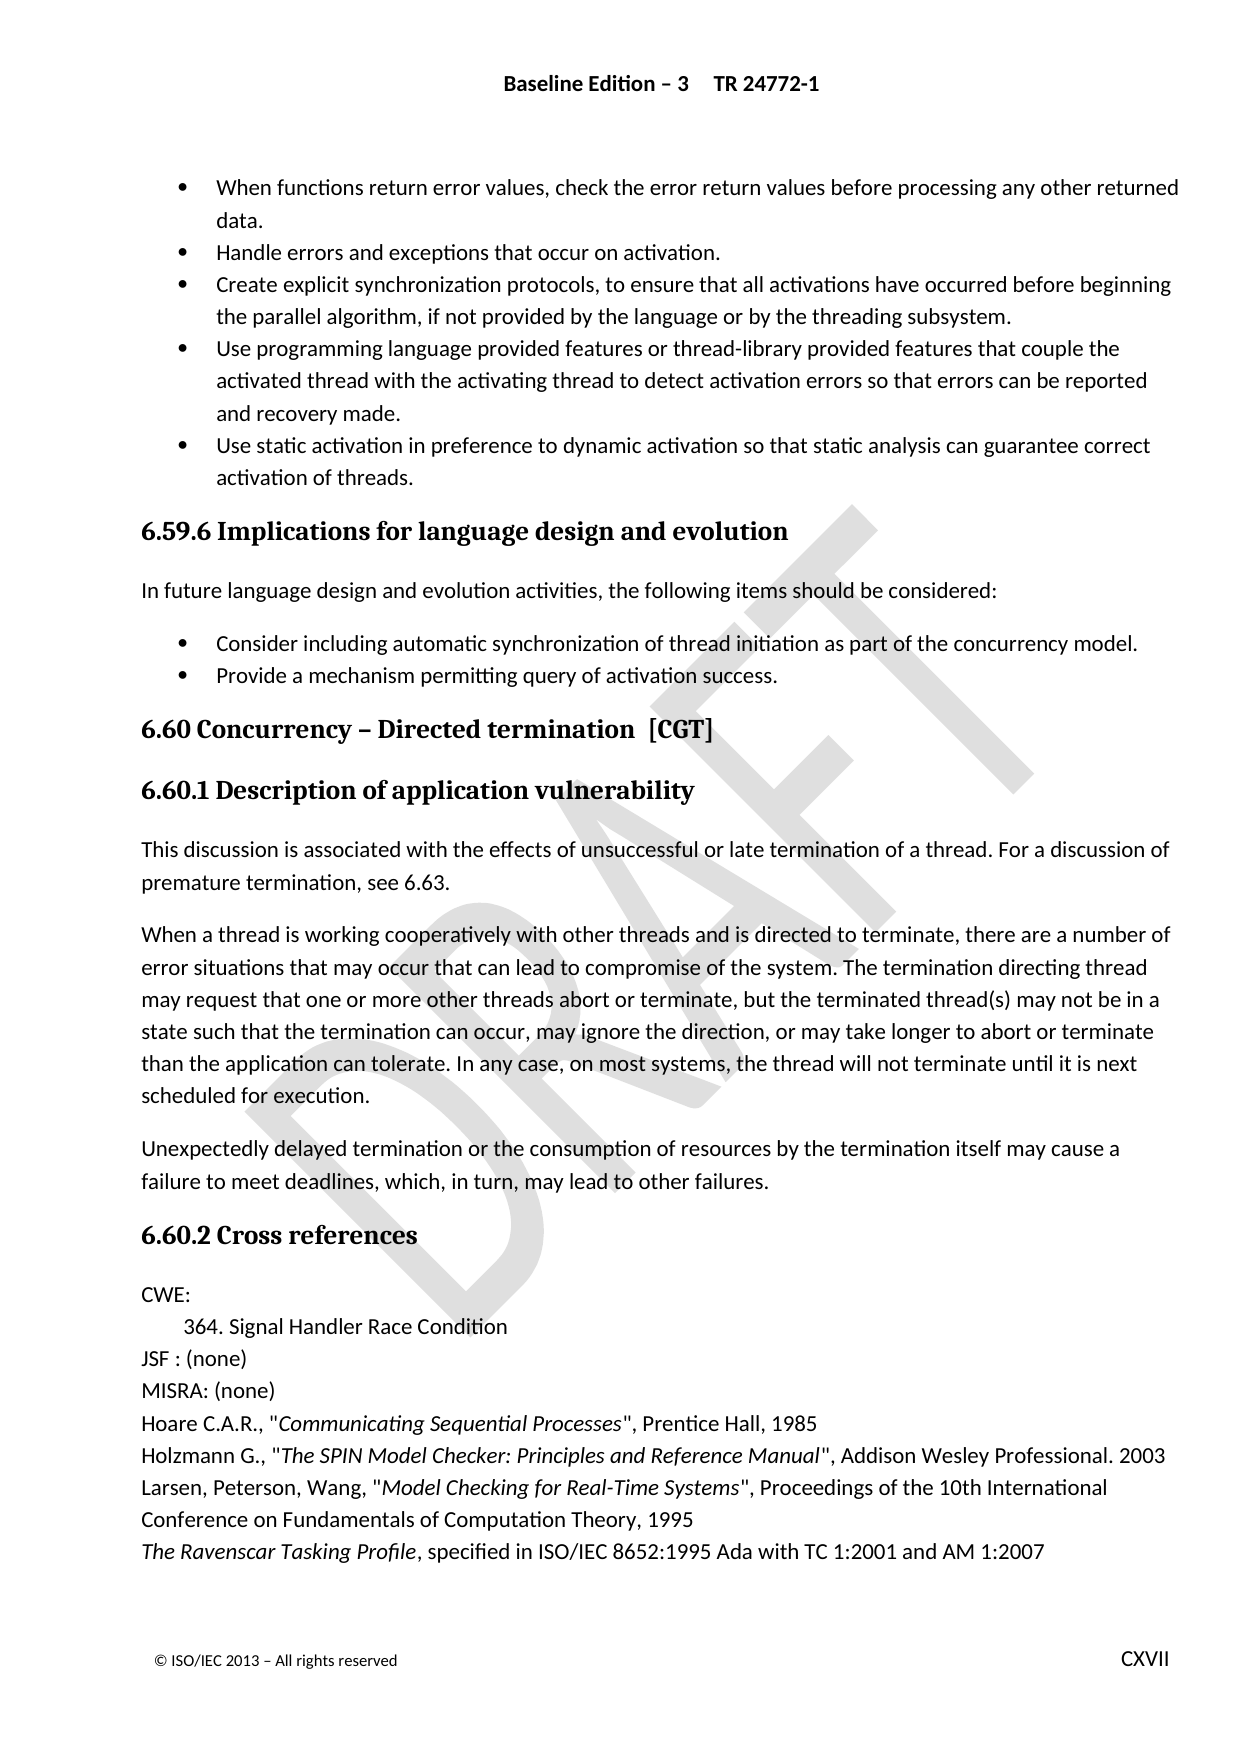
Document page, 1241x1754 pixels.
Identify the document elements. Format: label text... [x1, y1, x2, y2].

subtitle 6.60.2 Cross references [141, 1220, 1182, 1251]
list Use static activation in preference to dynamic activation so that static analysis can guarantee correct activation of threads. [178, 431, 1182, 491]
list When functions return error values, check the error return values before processing any other returned data. [178, 173, 1182, 234]
text Holzmann G., "The SPIN Model Checker: Principles and Reference Manual", Addison Wesley Professional. 2003 [141, 1441, 1182, 1469]
subtitle 6.59.6 Implications for language design and evolution [141, 516, 1182, 547]
text 364. Signal Handler Race Condition [183, 1312, 1182, 1340]
subtitle 6.60.1 Description of application vulnerability [141, 775, 1182, 806]
list Consider including automatic synchronization of thread initiation as part of the concurrency model. [178, 629, 1182, 657]
text The Ravenscar Tasking Profile, specified in ISO/IEC 8652:1995 Ada with TC 1:2001 and AM 1:2007 [141, 1537, 1182, 1565]
text When a thread is working cooperatively with other threads and is directed to terminate, there are a number of error situations that may occur that can lead to compromise of the system. The termination directing thread may request that one or more other threads abort or terminate, but the terminated thread(s) may not be in a state such that the termination can occur, may ignore the direction, or may take longer to abort or terminate than the application can tolerate. In any case, on most systems, the thread will not terminate until it is next scheduled for execution. [141, 921, 1182, 1109]
text Unexpectedly delayed termination or the consumption of resources by the termination itself may cause a failure to meet deadlines, which, in turn, may lead to other failures. [141, 1134, 1182, 1195]
text In future language design and evolution activities, the following items should be considered: [141, 576, 1182, 604]
text Hoare C.A.R., "Communicating Sequential Processes", Prentice Hall, 1985 [141, 1409, 1182, 1437]
text This discussion is associated with the effects of unsuccessful or late termination of a thread. For a discussion of premature termination, see 6.63. [141, 835, 1182, 896]
text MISRA: (none) [141, 1376, 1182, 1404]
list Provide a mechanism permitting query of activation success. [178, 662, 1182, 689]
text Larsen, Peterson, Wang, "Model Checking for Real-Time Systems", Proceedings of the 10th International Conference on Fundamentals of Computation Theory, 1995 [141, 1473, 1182, 1533]
text CWE: [141, 1280, 1182, 1308]
subtitle 6.60 Concurrency – Directed termination [CGT] [141, 714, 1182, 746]
list Handle errors and exceptions that occur on activation. [178, 238, 1182, 266]
list Use programming language provided features or thread-library provided features that couple the activated thread with the activating thread to detect activation errors so that errors can be reported and recovery made. [178, 334, 1182, 427]
list Create explicit synchronization protocols, to ensure that all activations have occurred before beginning the parallel algorithm, if not provided by the language or by the threading subsystem. [178, 270, 1182, 330]
text JSF : (none) [141, 1344, 1182, 1372]
